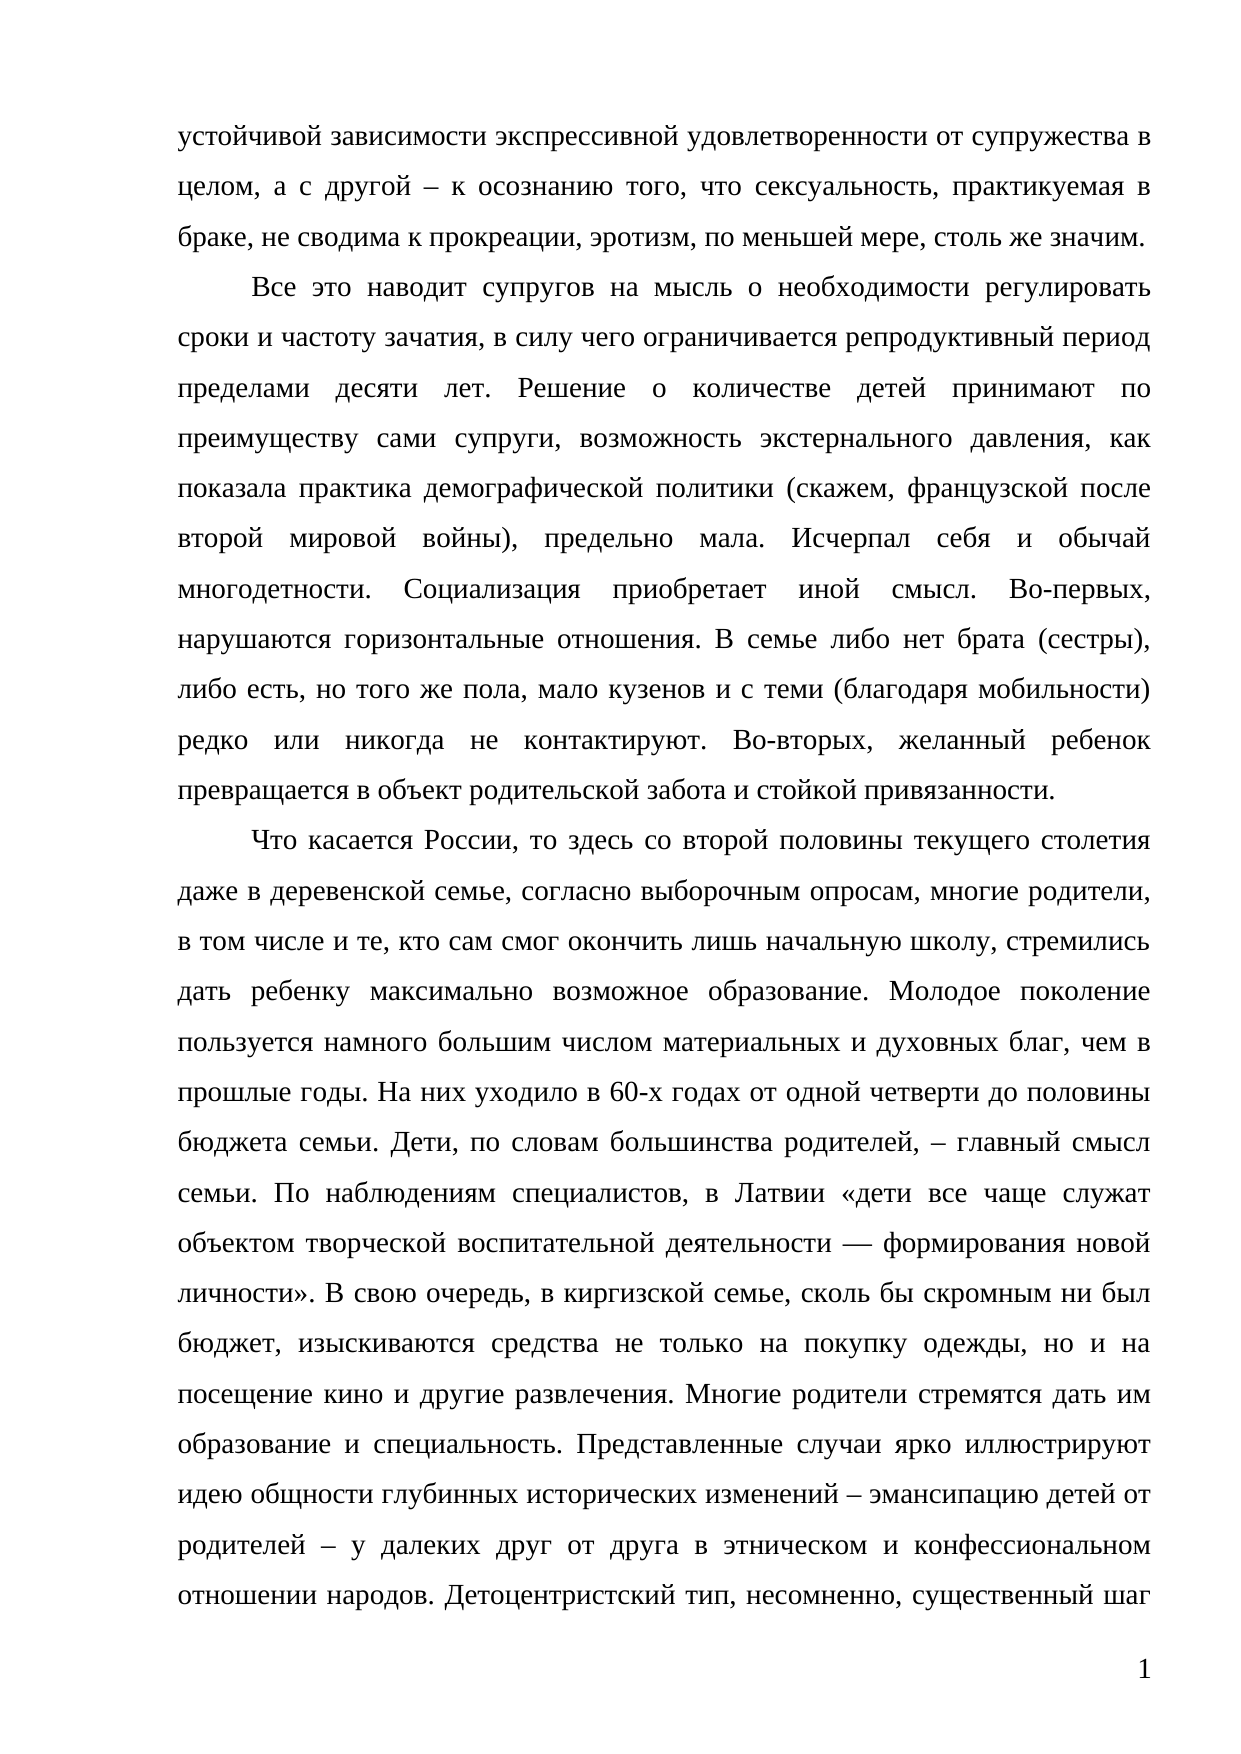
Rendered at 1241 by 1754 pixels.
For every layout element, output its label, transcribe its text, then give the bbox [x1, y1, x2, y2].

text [177, 822, 1152, 1611]
text Все это наводит супругов на мысль о необходимости регулировать сроки и частоту зачатия, в силу чего ограничивается репродуктивный период пределами десяти лет. Решение о количестве детей принимают по преимуществу сами супруги, возможность экстернального давления, как показала практика демографической политики (скажем, французской после второй мировой войны), предельно мала. Исчерпал себя и обычай многодетности. Социализация приобретает иной смысл. Во-первых, нарушаются горизонтальные отношения. В семье либо нет брата (сестры), либо есть, но того же пола, мало кузенов и с теми (благодаря мобильности) редко или никогда не контактируют. Во-вторых, желанный ребенок превращается в объект родительской забота и стойкой привязанности. [177, 269, 1152, 806]
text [177, 118, 1152, 252]
